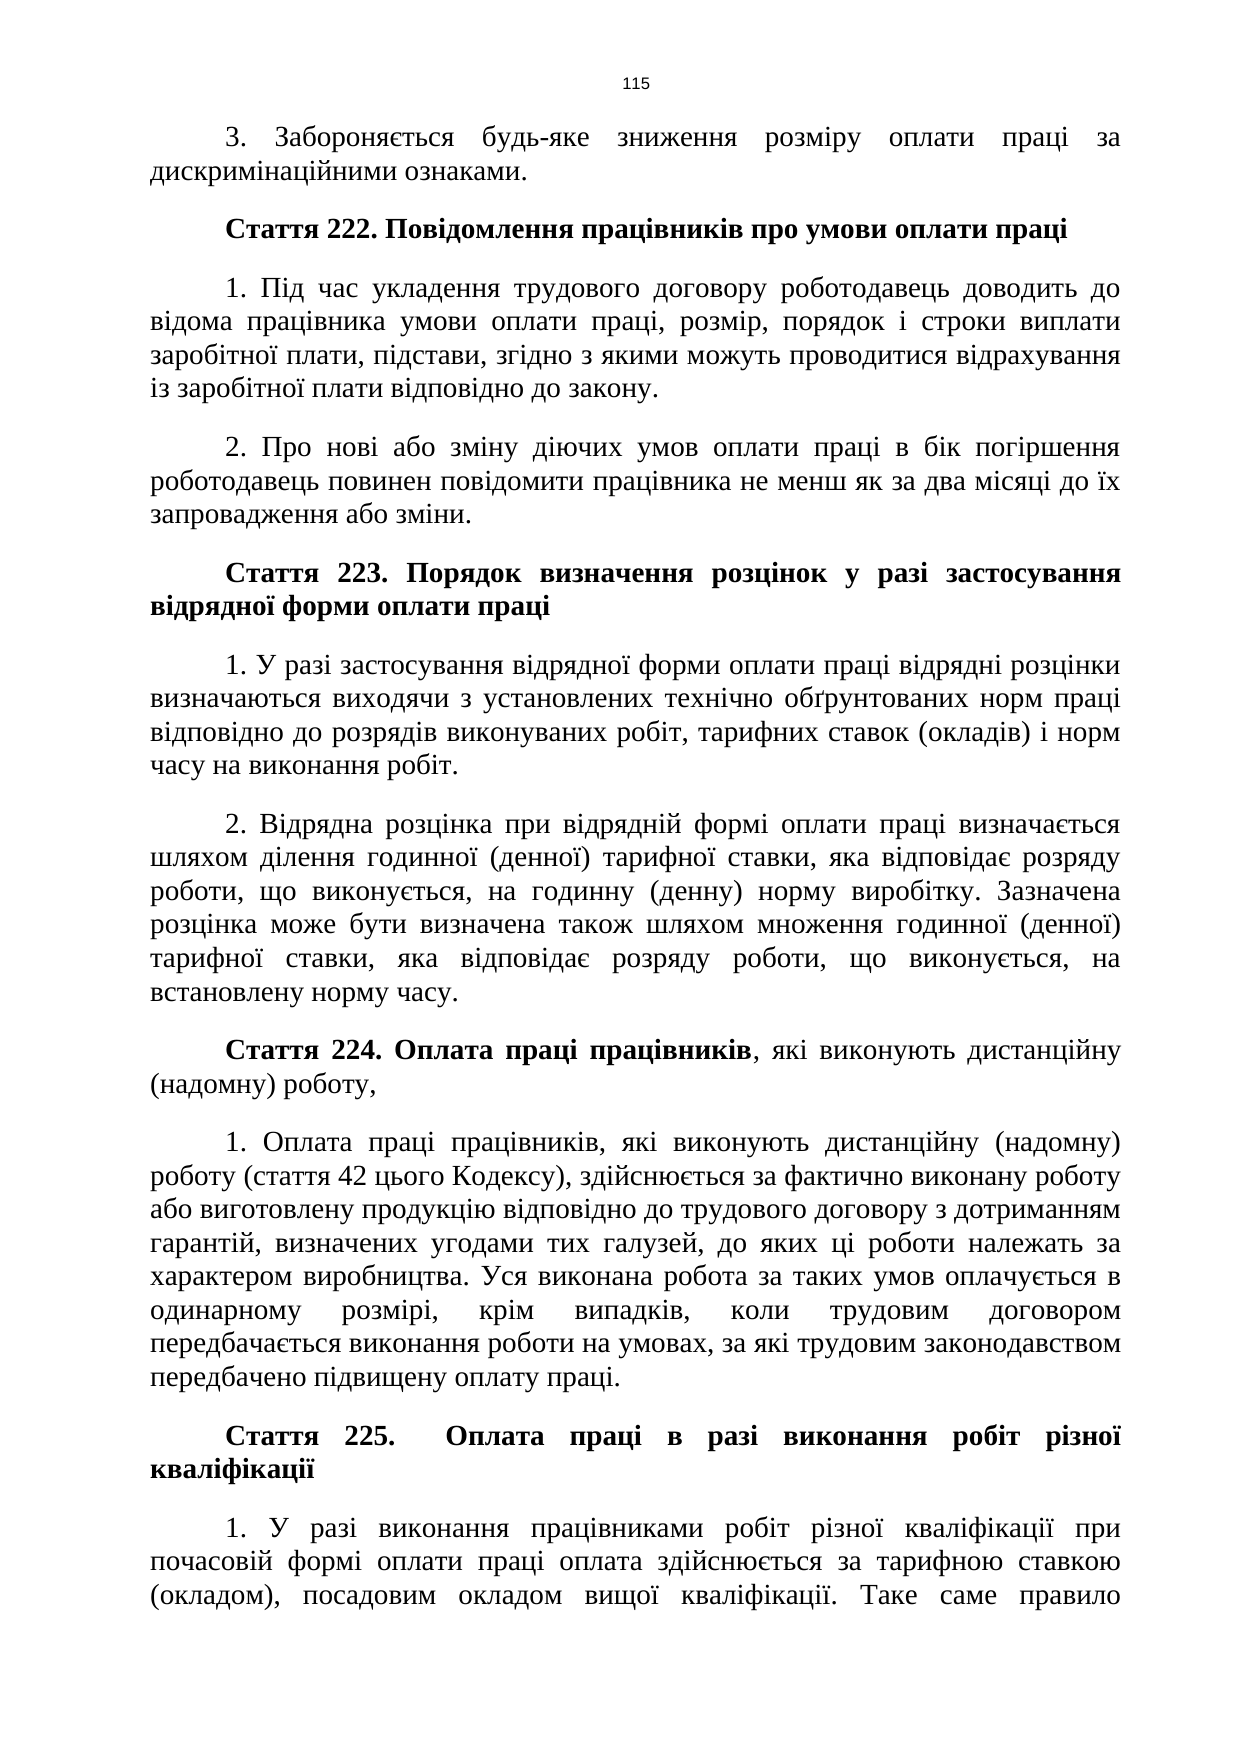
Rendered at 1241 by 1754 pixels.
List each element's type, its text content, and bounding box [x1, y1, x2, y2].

text 1. Під час укладення трудового договору роботодавець доводить до відома працівника умови оплати праці, розмір, порядок і строки виплати заробітної плати, підстави, згідно з якими можуть проводитися відрахування із заробітної плати відповідно до закону. [150, 270, 1122, 404]
text 2. Про нові або зміну діючих умов оплати праці в бік погіршення роботодавець повинен повідомити працівника не менш як за два місяці до їх запровадження або зміни. [150, 429, 1122, 530]
text Стаття 225. Оплата праці в разі виконання робіт різної кваліфікації [150, 1418, 1122, 1485]
text 3. Забороняється будь-яке зниження розміру оплати праці за дискримінаційними ознаками. [150, 119, 1122, 186]
text Стаття 224. Оплата праці працівників, які виконують дистанційну (надомну) роботу, [150, 1032, 1122, 1099]
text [150, 1510, 1122, 1610]
text Стаття 222. Повідомлення працівників про умови оплати праці [150, 211, 1122, 245]
text 2. Відрядна розцінка при відрядній формі оплати праці визначається шляхом ділення годинної (денної) тарифної ставки, яка відповідає розряду роботи, що виконується, на годинну (денну) норму виробітку. Зазначена розцінка може бути визначена також шляхом множення годинної (денної) тарифної ставки, яка відповідає розряду роботи, що виконується, на встановлену норму часу. [150, 806, 1122, 1007]
text 1. У разі застосування відрядної форми оплати праці відрядні розцінки визначаються виходячи з установлених технічно обґрунтованих норм праці відповідно до розрядів виконуваних робіт, тарифних ставок (окладів) і норм часу на виконання робіт. [150, 647, 1122, 781]
text Стаття 223. Порядок визначення розцінок у разі застосування відрядної форми оплати праці [150, 555, 1122, 622]
text 1. Оплата праці працівників, які виконують дистанційну (надомну) роботу (стаття 42 цього Кодексу), здійснюється за фактично виконану роботу або виготовлену продукцію відповідно до трудового договору з дотриманням гарантій, визначених угодами тих галузей, до яких ці роботи належать за характером виробництва. Уся виконана робота за таких умов оплачується в одинарному розмірі, крім випадків, коли трудовим договором передбачається виконання роботи на умовах, за які трудовим законодавством передбачено підвищену оплату праці. [150, 1124, 1122, 1393]
